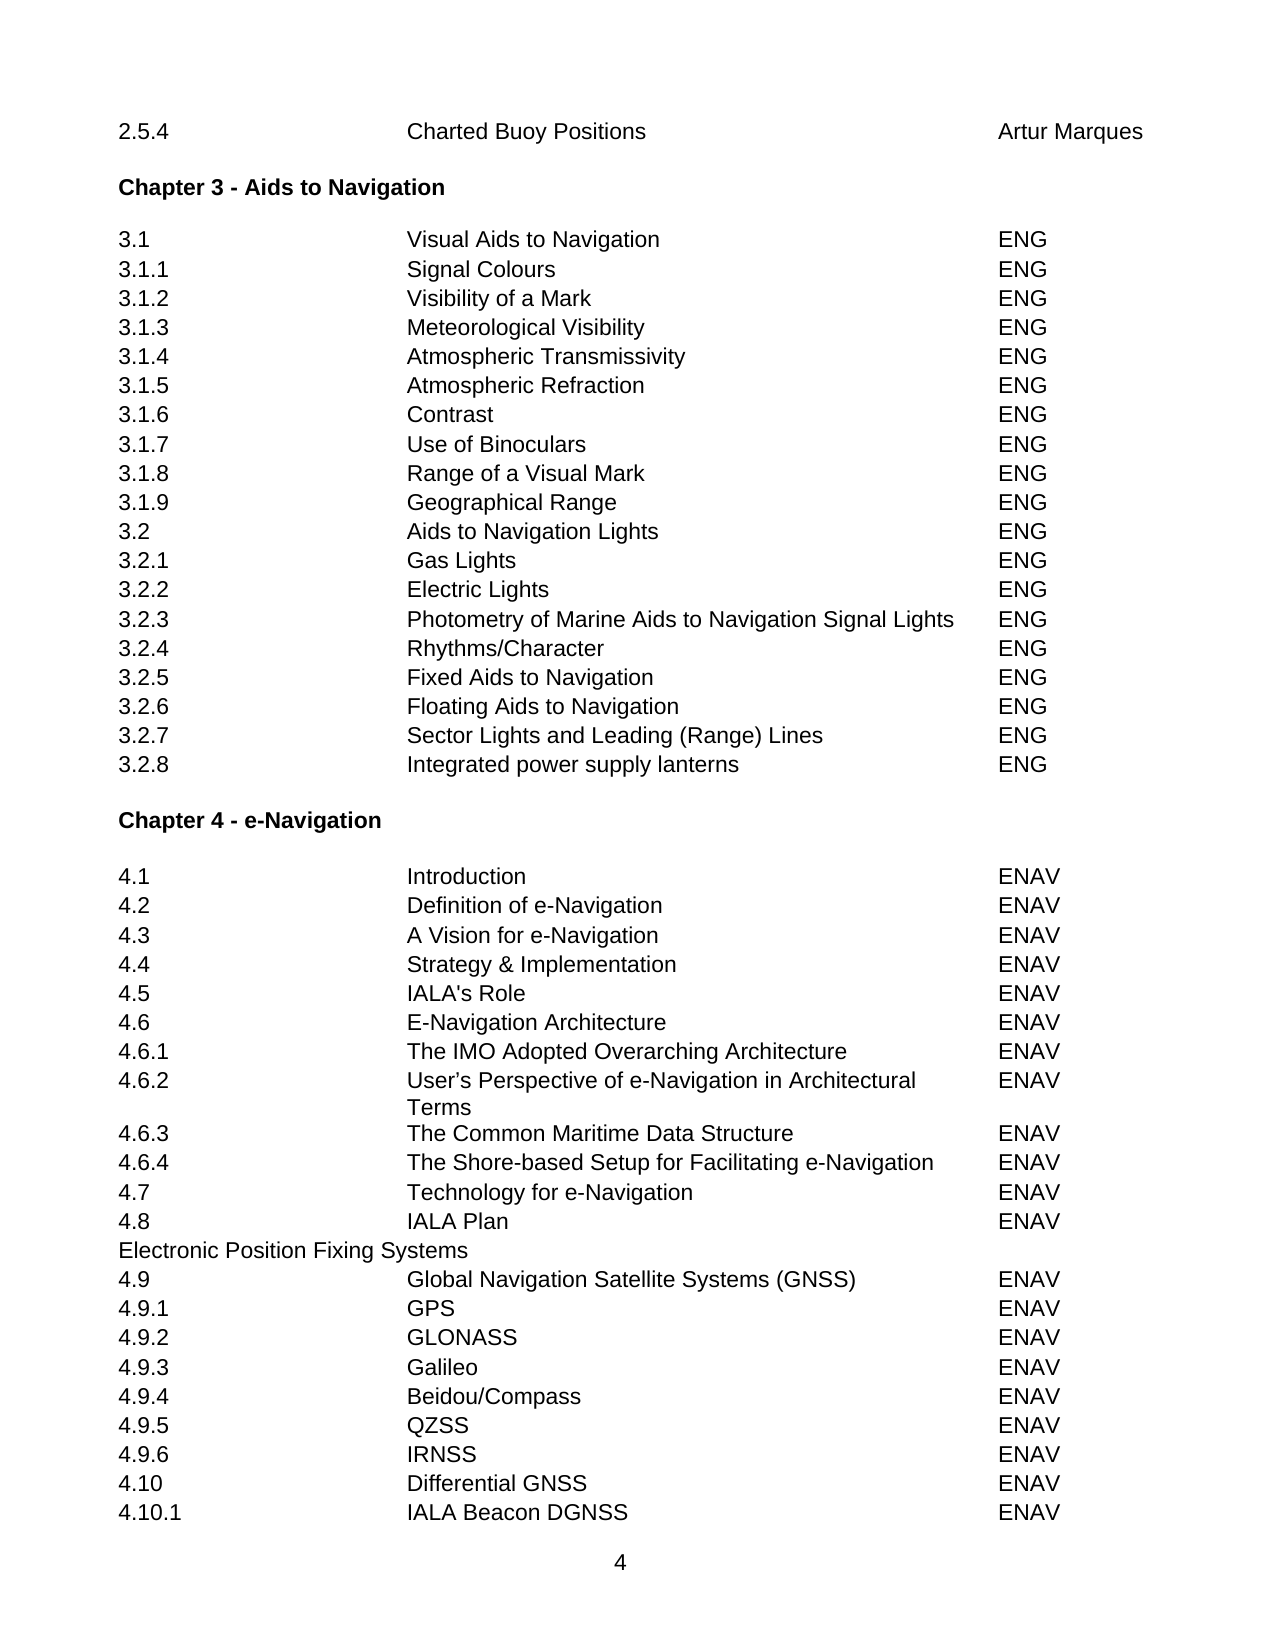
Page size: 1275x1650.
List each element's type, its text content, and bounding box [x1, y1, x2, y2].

table_cell ENG [987, 751, 1177, 781]
table_cell ENG [987, 547, 1177, 576]
table_cell IRNSS [395, 1441, 987, 1470]
table_cell Artur Marques [987, 118, 1177, 147]
table_cell The Shore-based Setup for Facilitating e-Navigation [395, 1149, 987, 1178]
table_cell ENG [987, 518, 1177, 547]
table_cell User’s Perspective of e-Navigation in Architectural Terms [395, 1068, 987, 1120]
table_cell 4.5 [107, 980, 395, 1009]
table_cell ENAV [987, 922, 1177, 951]
table_cell The IMO Adopted Overarching Architecture [395, 1038, 987, 1067]
table_cell ENAV [987, 980, 1177, 1009]
table_cell The Common Maritime Data Structure [395, 1120, 987, 1149]
table_cell 3.2.8 [107, 751, 395, 781]
table_cell 4.6.4 [107, 1149, 395, 1178]
table_cell ENAV [987, 893, 1177, 922]
table_cell 2.5.4 [107, 118, 395, 147]
table_cell GPS [395, 1295, 987, 1324]
table_cell IALA Beacon DGNSS [395, 1499, 987, 1528]
table_cell A Vision for e-Navigation [395, 922, 987, 951]
table_cell ENAV [987, 863, 1177, 892]
table_cell Definition of e-Navigation [395, 893, 987, 922]
table_cell ENAV [987, 951, 1177, 980]
table_cell ENG [987, 401, 1177, 431]
table_cell Fixed Aids to Navigation [395, 664, 987, 693]
table_cell ENAV [987, 1009, 1177, 1038]
table_cell Floating Aids to Navigation [395, 693, 987, 722]
table_cell Charted Buoy Positions [395, 118, 987, 147]
table_cell IALA's Role [395, 980, 987, 1009]
table_cell Sector Lights and Leading (Range) Lines [395, 722, 987, 751]
table_cell ENAV [987, 1295, 1177, 1324]
table_cell Beidou/Compass [395, 1383, 987, 1412]
table_cell ENG [987, 635, 1177, 664]
table_cell 3.1 [107, 226, 395, 256]
table_cell ENAV [987, 1068, 1177, 1120]
table_cell 4.2 [107, 893, 395, 922]
table_cell Galileo [395, 1354, 987, 1383]
table_cell ENG [987, 314, 1177, 343]
table_cell 4.10.1 [107, 1499, 395, 1528]
table_cell Meteorological Visibility [395, 314, 987, 343]
table_cell ENG [987, 431, 1177, 460]
table_cell 3.1.7 [107, 431, 395, 460]
table_cell Integrated power supply lanterns [395, 751, 987, 781]
table_cell IALA Plan [395, 1208, 987, 1237]
table_cell ENG [987, 372, 1177, 401]
table_cell 4.9.4 [107, 1383, 395, 1412]
table_cell 4.9.6 [107, 1441, 395, 1470]
table_cell 4.6 [107, 1009, 395, 1038]
table_cell Atmospheric Transmissivity [395, 343, 987, 372]
table_cell Visual Aids to Navigation [395, 226, 987, 256]
table_cell Chapter 3 - Aids to Navigation [107, 147, 1177, 226]
table_cell Chapter 4 - e-Navigation [107, 781, 1177, 863]
table_cell 3.1.5 [107, 372, 395, 401]
table_cell 4.1 [107, 863, 395, 892]
table_cell Technology for e-Navigation [395, 1179, 987, 1208]
table_cell Electronic Position Fixing Systems [107, 1237, 1177, 1266]
table_cell ENG [987, 256, 1177, 285]
table_cell 3.1.9 [107, 489, 395, 518]
table_cell 3.2.1 [107, 547, 395, 576]
table_cell E-Navigation Architecture [395, 1009, 987, 1038]
table_cell 4.9.1 [107, 1295, 395, 1324]
table_cell 4.9.2 [107, 1324, 395, 1353]
table_cell ENAV [987, 1354, 1177, 1383]
table_cell Range of a Visual Mark [395, 460, 987, 489]
table_cell 3.2.4 [107, 635, 395, 664]
table_cell ENAV [987, 1441, 1177, 1470]
table_cell Geographical Range [395, 489, 987, 518]
table_cell GLONASS [395, 1324, 987, 1353]
table_cell ENG [987, 606, 1177, 635]
table_cell Introduction [395, 863, 987, 892]
table_cell ENG [987, 343, 1177, 372]
table_cell Contrast [395, 401, 987, 431]
table_cell QZSS [395, 1412, 987, 1441]
table_cell ENG [987, 664, 1177, 693]
table_cell 4.8 [107, 1208, 395, 1237]
table_cell 4.10 [107, 1470, 395, 1499]
table_cell 3.2.3 [107, 606, 395, 635]
table_cell 3.1.4 [107, 343, 395, 372]
table_cell 4.9 [107, 1266, 395, 1295]
table_cell ENAV [987, 1470, 1177, 1499]
table_cell Aids to Navigation Lights [395, 518, 987, 547]
table_cell ENAV [987, 1120, 1177, 1149]
table_cell 4.6.2 [107, 1068, 395, 1120]
table_cell 4.9.3 [107, 1354, 395, 1383]
table_cell 3.1.3 [107, 314, 395, 343]
table_cell 3.1.1 [107, 256, 395, 285]
table_cell Atmospheric Refraction [395, 372, 987, 401]
table_cell Global Navigation Satellite Systems (GNSS) [395, 1266, 987, 1295]
table_cell 3.1.8 [107, 460, 395, 489]
table_cell Visibility of a Mark [395, 285, 987, 314]
table_cell 4.9.5 [107, 1412, 395, 1441]
table_cell 4.4 [107, 951, 395, 980]
table_cell Differential GNSS [395, 1470, 987, 1499]
table_cell Strategy & Implementation [395, 951, 987, 980]
table_cell 4.6.3 [107, 1120, 395, 1149]
table_cell Electric Lights [395, 576, 987, 606]
table_cell ENAV [987, 1038, 1177, 1067]
table_cell 3.1.6 [107, 401, 395, 431]
table_cell Rhythms/Character [395, 635, 987, 664]
table_cell 4.3 [107, 922, 395, 951]
table_cell ENG [987, 693, 1177, 722]
table_cell 3.2 [107, 518, 395, 547]
table_cell ENAV [987, 1149, 1177, 1178]
table_cell ENAV [987, 1383, 1177, 1412]
table_cell 3.2.5 [107, 664, 395, 693]
table_cell 3.2.6 [107, 693, 395, 722]
table_cell ENAV [987, 1208, 1177, 1237]
table_cell ENAV [987, 1412, 1177, 1441]
table_cell ENG [987, 460, 1177, 489]
table_cell ENAV [987, 1499, 1177, 1528]
table_cell 3.1.2 [107, 285, 395, 314]
table_cell Photometry of Marine Aids to Navigation Signal Lights [395, 606, 987, 635]
table_cell Use of Binoculars [395, 431, 987, 460]
table_cell Signal Colours [395, 256, 987, 285]
table_cell ENG [987, 226, 1177, 256]
table_cell 4.6.1 [107, 1038, 395, 1067]
table_cell ENG [987, 722, 1177, 751]
table_cell ENG [987, 285, 1177, 314]
table_cell 3.2.7 [107, 722, 395, 751]
table_cell 4.7 [107, 1179, 395, 1208]
table_cell ENG [987, 489, 1177, 518]
table_cell ENG [987, 576, 1177, 606]
table_cell ENAV [987, 1179, 1177, 1208]
table_cell ENAV [987, 1266, 1177, 1295]
table_cell ENAV [987, 1324, 1177, 1353]
table_cell Gas Lights [395, 547, 987, 576]
table_cell 3.2.2 [107, 576, 395, 606]
